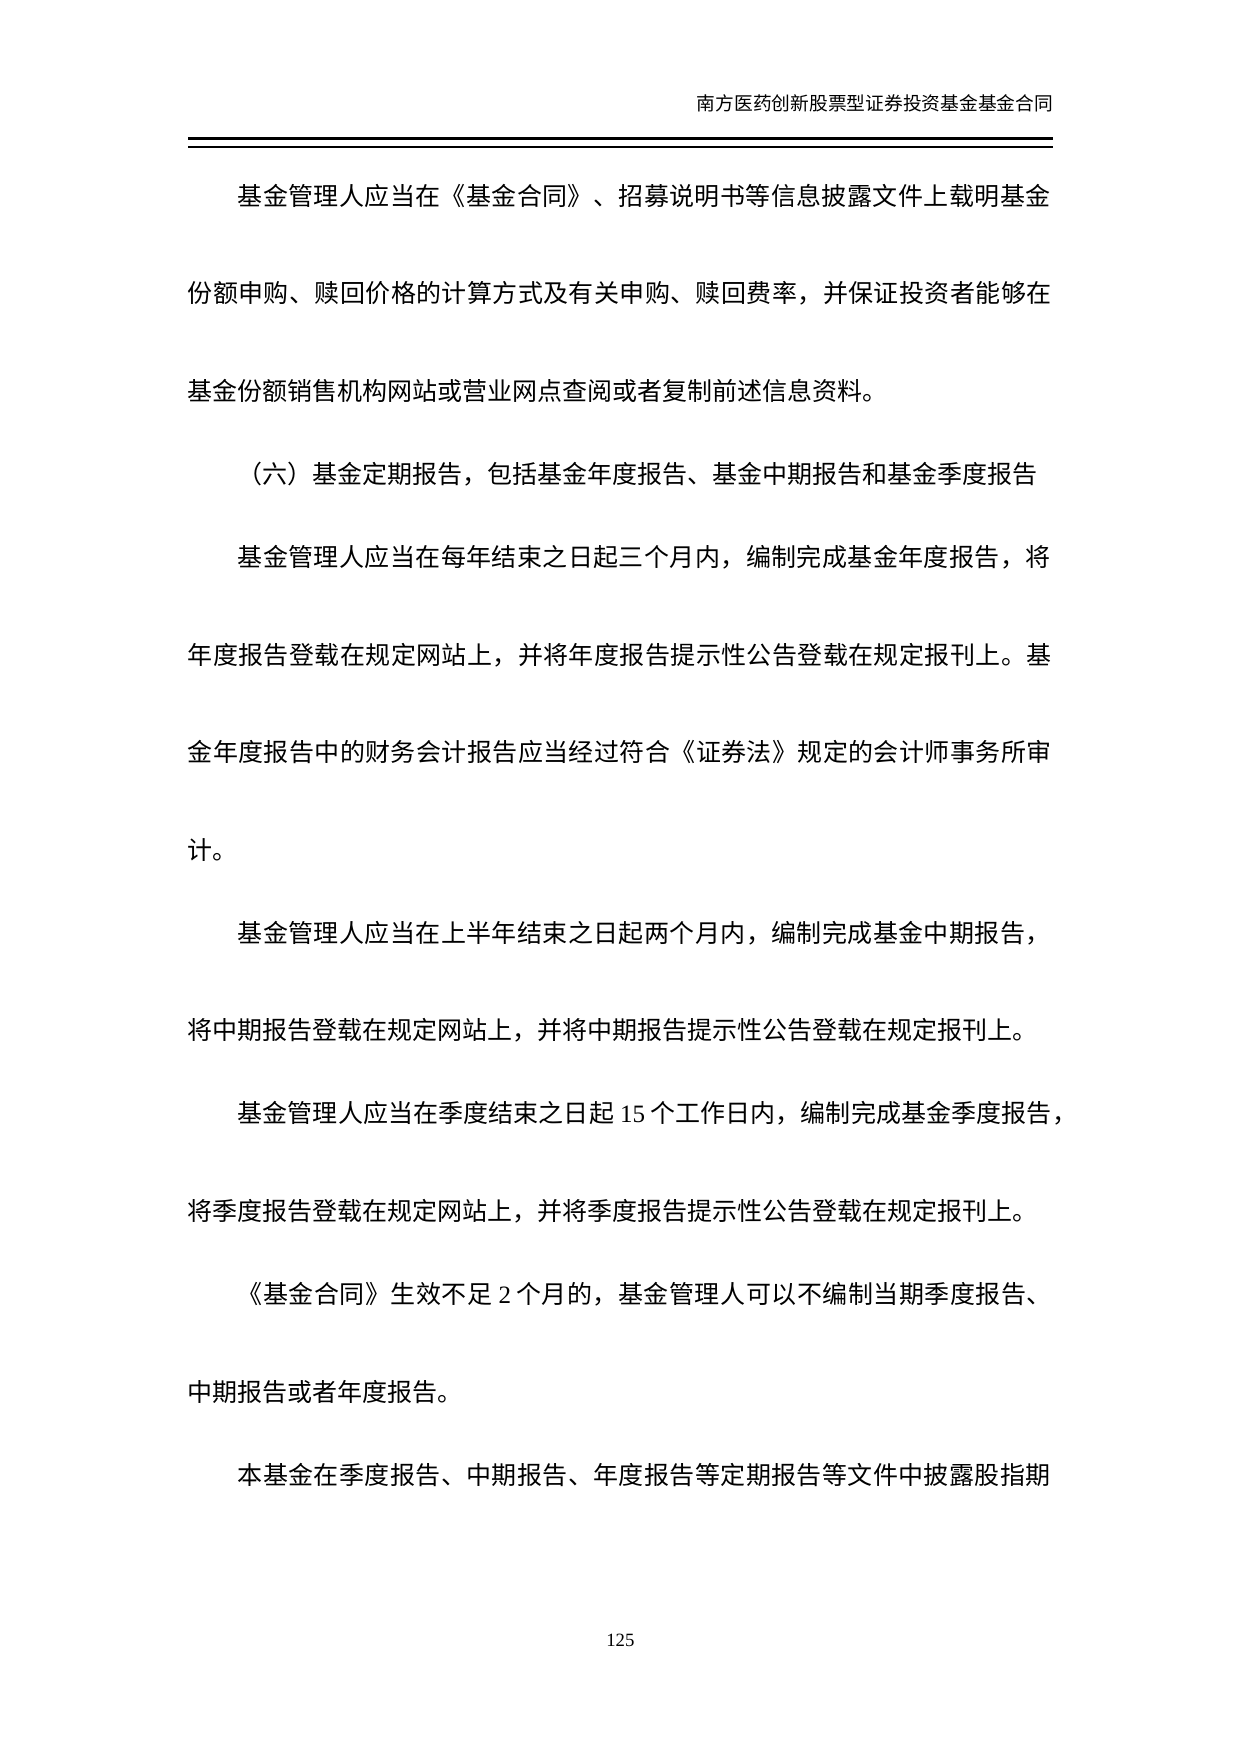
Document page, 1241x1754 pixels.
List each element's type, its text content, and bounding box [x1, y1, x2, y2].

text （六）基金定期报告，包括基金年度报告、基金中期报告和基金季度报告 [187, 440, 1053, 505]
text 基金管理人应当在上半年结束之日起两个月内，编制完成基金中期报告，将中期报告登载在规定网站上，并将中期报告提示性公告登载在规定报刊上。 [187, 899, 1053, 1061]
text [187, 1441, 1053, 1506]
text 基金管理人应当在每年结束之日起三个月内，编制完成基金年度报告，将年度报告登载在规定网站上，并将年度报告提示性公告登载在规定报刊上。基金年度报告中的财务会计报告应当经过符合《证券法》规定的会计师事务所审计。 [187, 523, 1053, 881]
text 基金管理人应当在季度结束之日起15个工作日内，编制完成基金季度报告，将季度报告登载在规定网站上，并将季度报告提示性公告登载在规定报刊上。 [187, 1079, 1053, 1242]
text 《基金合同》生效不足2个月的，基金管理人可以不编制当期季度报告、中期报告或者年度报告。 [187, 1260, 1053, 1423]
text 基金管理人应当在《基金合同》、招募说明书等信息披露文件上载明基金份额申购、赎回价格的计算方式及有关申购、赎回费率，并保证投资者能够在基金份额销售机构网站或营业网点查阅或者复制前述信息资料。 [187, 162, 1053, 422]
